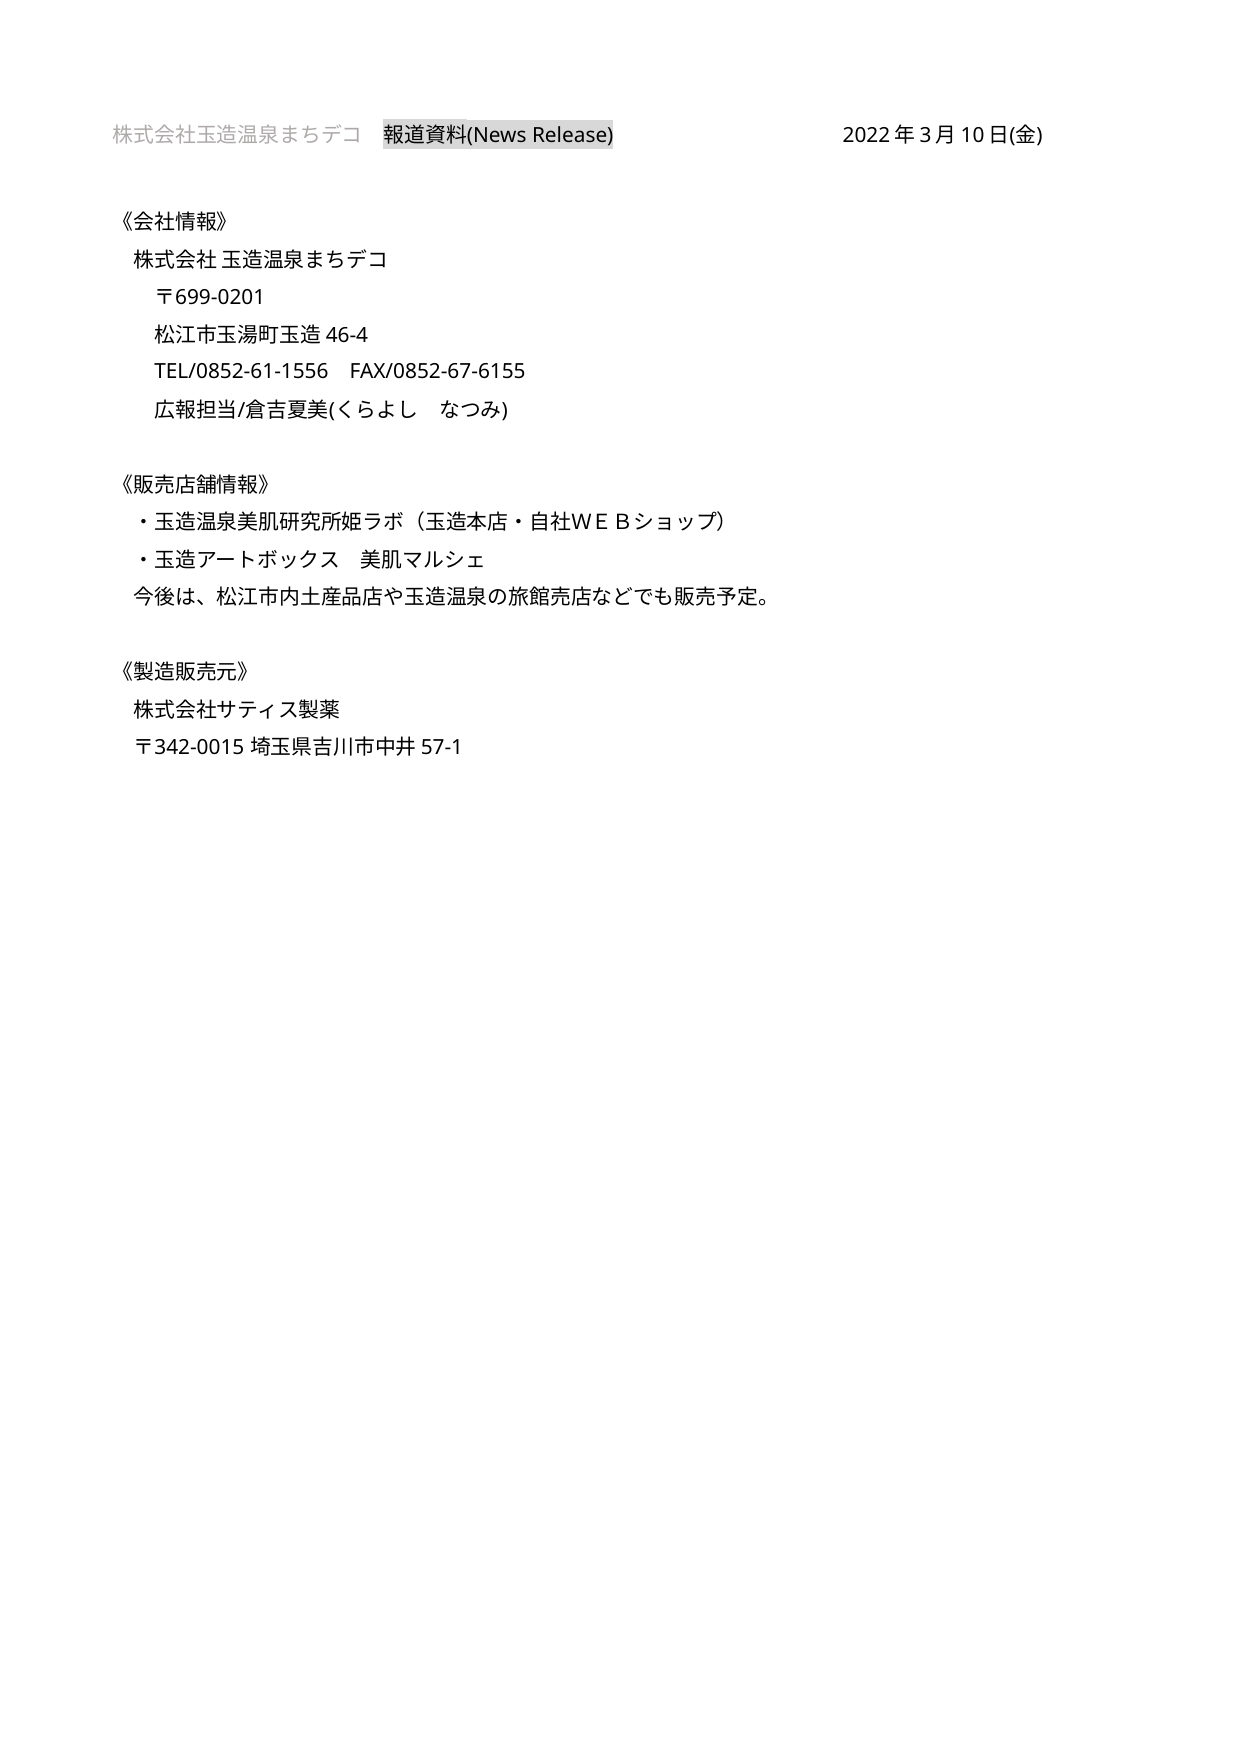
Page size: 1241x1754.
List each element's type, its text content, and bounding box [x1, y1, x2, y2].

text 広報担当/倉吉夏美(くらよし なつみ) [112, 389, 1128, 427]
text 《会社情報》 [112, 202, 1128, 239]
text 〒699-0201 [112, 277, 1128, 314]
text 《製造販売元》 [112, 652, 1128, 689]
text 《販売店舗情報》 [112, 464, 1128, 502]
text ・玉造アートボックス 美肌マルシェ [112, 539, 1128, 577]
text 株式会社 玉造温泉まちデコ [112, 239, 1128, 277]
text 松江市玉湯町玉造 46-4 [112, 314, 1128, 352]
text TEL/0852-61-1556 FAX/0852-67-6155 [112, 352, 1128, 389]
text 今後は、松江市内土産品店や玉造温泉の旅館売店などでも販売予定。 [112, 577, 1128, 614]
text ・玉造温泉美肌研究所姫ラボ（玉造本店・自社ＷＥＢショップ） [112, 502, 1128, 539]
text 〒342-0015 埼玉県吉川市中井57-1 [112, 727, 1128, 764]
text 株式会社サティス製薬 [112, 689, 1128, 727]
